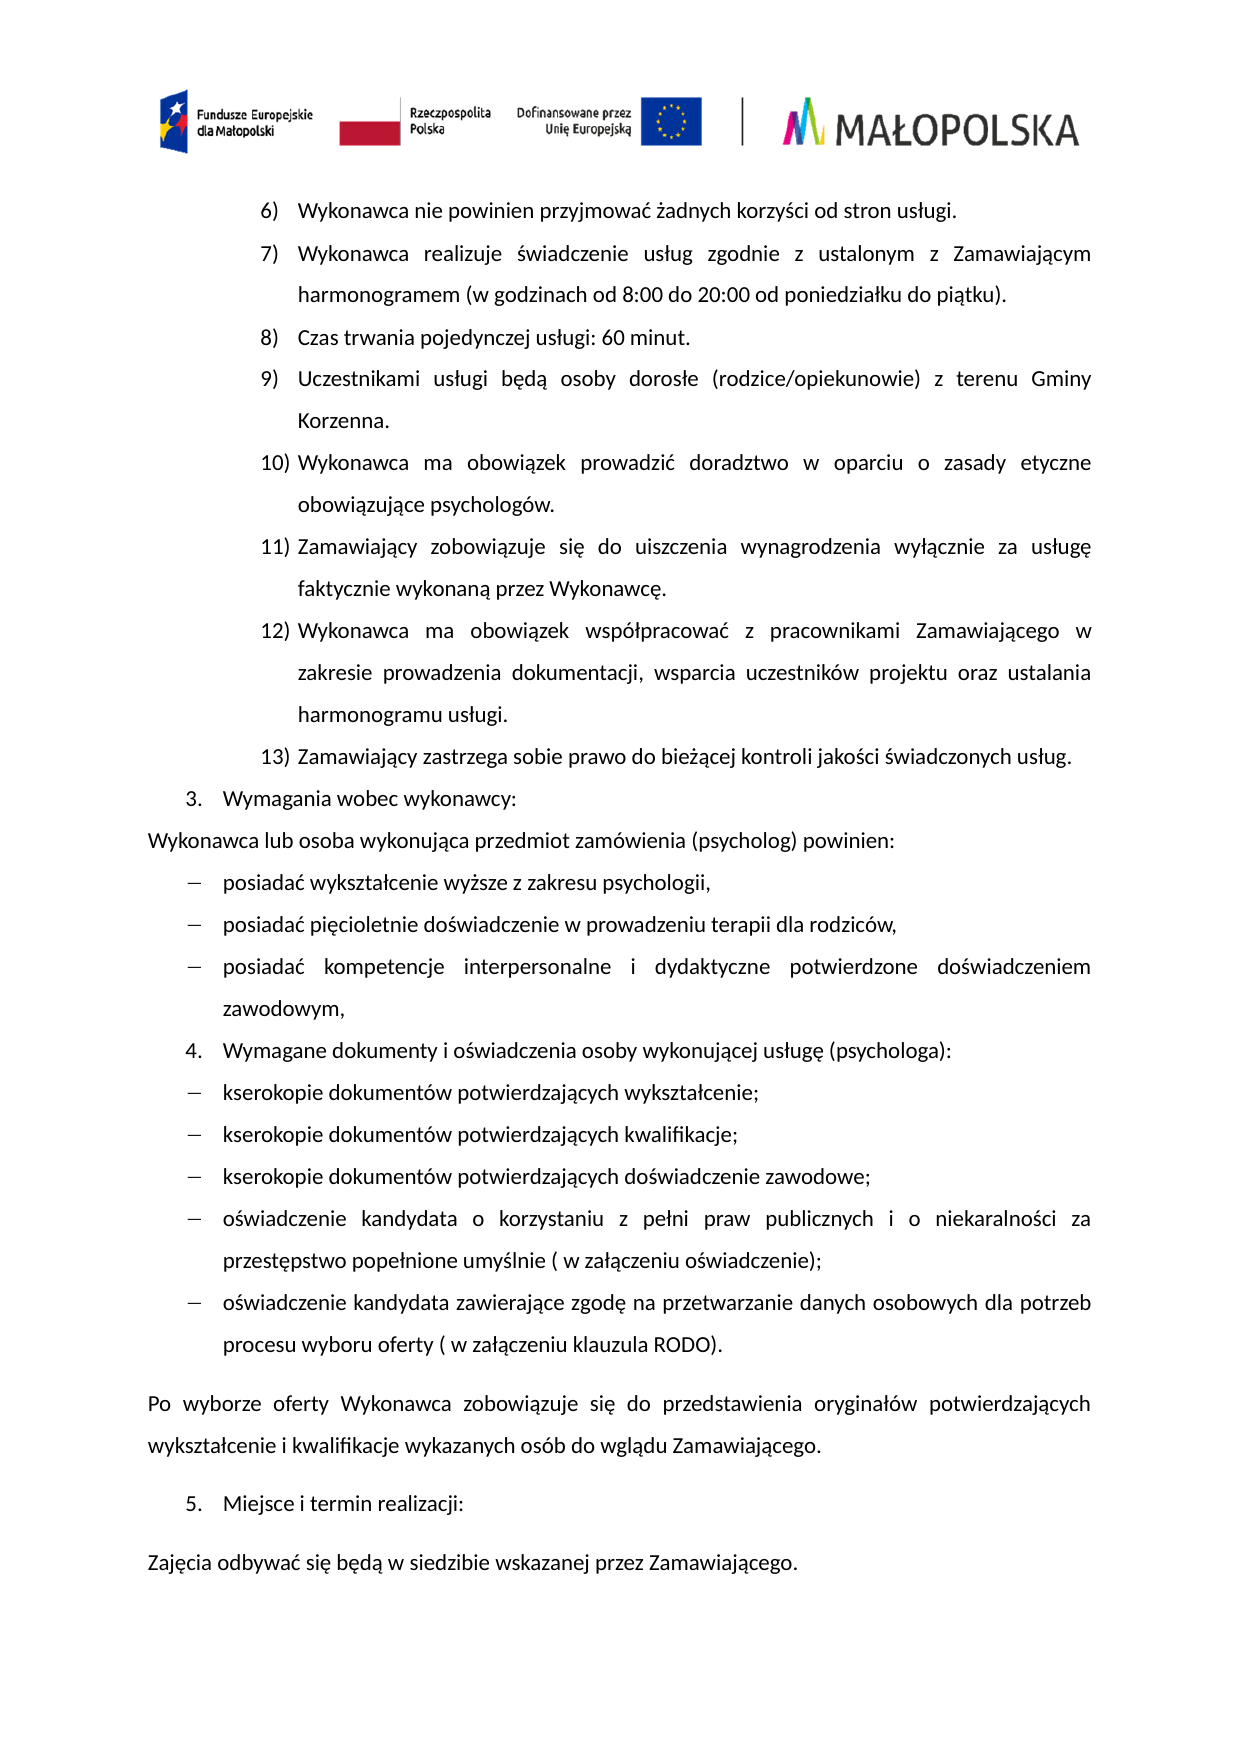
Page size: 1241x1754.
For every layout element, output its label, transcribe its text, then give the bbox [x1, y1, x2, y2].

list kserokopie dokumentów potwierdzających kwalifikacje; [185, 1120, 1093, 1148]
list Zamawiający zastrzega sobie prawo do bieżącej kontroli jakości świadczonych usług. [260, 742, 1093, 770]
text Po wyborze oferty Wykonawca zobowiązuje się do przedstawienia oryginałów potwierdzających wykształcenie i kwalifikacje wykazanych osób do wglądu Zamawiającego. [148, 1389, 1093, 1459]
list Miejsce i termin realizacji: [185, 1489, 1093, 1517]
list kserokopie dokumentów potwierdzających wykształcenie; [185, 1078, 1093, 1106]
list posiadać wykształcenie wyższe z zakresu psychologii, [185, 868, 1093, 896]
list posiadać kompetencje interpersonalne i dydaktyczne potwierdzone doświadczeniem zawodowym, [185, 952, 1093, 1022]
text Wykonawca lub osoba wykonująca przedmiot zamówienia (psycholog) powinien: [148, 826, 1093, 854]
list Wykonawca ma obowiązek współpracować z pracownikami Zamawiającego w zakresie prowadzenia dokumentacji, wsparcia uczestników projektu oraz ustalania harmonogramu usługi. [260, 616, 1093, 728]
list Zamawiający zobowiązuje się do uiszczenia wynagrodzenia wyłącznie za usługę faktycznie wykonaną przez Wykonawcę. [260, 532, 1093, 602]
list oświadczenie kandydata o korzystaniu z pełni praw publicznych i o niekaralności za przestępstwo popełnione umyślnie ( w załączeniu oświadczenie); [185, 1204, 1093, 1274]
list Wykonawca realizuje świadczenie usług zgodnie z ustalonym z Zamawiającym harmonogramem (w godzinach od 8:00 do 20:00 od poniedziałku do piątku). [260, 239, 1093, 309]
list oświadczenie kandydata zawierające zgodę na przetwarzanie danych osobowych dla potrzeb procesu wyboru oferty ( w załączeniu klauzula RODO). [185, 1288, 1093, 1358]
list Wymagane dokumenty i oświadczenia osoby wykonującej usługę (psychologa): [185, 1036, 1093, 1064]
list Uczestnikami usługi będą osoby dorosłe (rodzice/opiekunowie) z terenu Gminy Korzenna. [260, 364, 1093, 434]
list Wymagania wobec wykonawcy: [185, 784, 1093, 812]
picture [147, 73, 1093, 169]
text Zajęcia odbywać się będą w siedzibie wskazanej przez Zamawiającego. [148, 1548, 1093, 1576]
list Czas trwania pojedynczej usługi: 60 minut. [260, 323, 1093, 351]
list Wykonawca nie powinien przyjmować żadnych korzyści od stron usługi. [260, 197, 1093, 225]
list posiadać pięcioletnie doświadczenie w prowadzeniu terapii dla rodziców, [185, 910, 1093, 938]
list Wykonawca ma obowiązek prowadzić doradztwo w oparciu o zasady etyczne obowiązujące psychologów. [260, 448, 1093, 518]
list kserokopie dokumentów potwierdzających doświadczenie zawodowe; [185, 1162, 1093, 1190]
